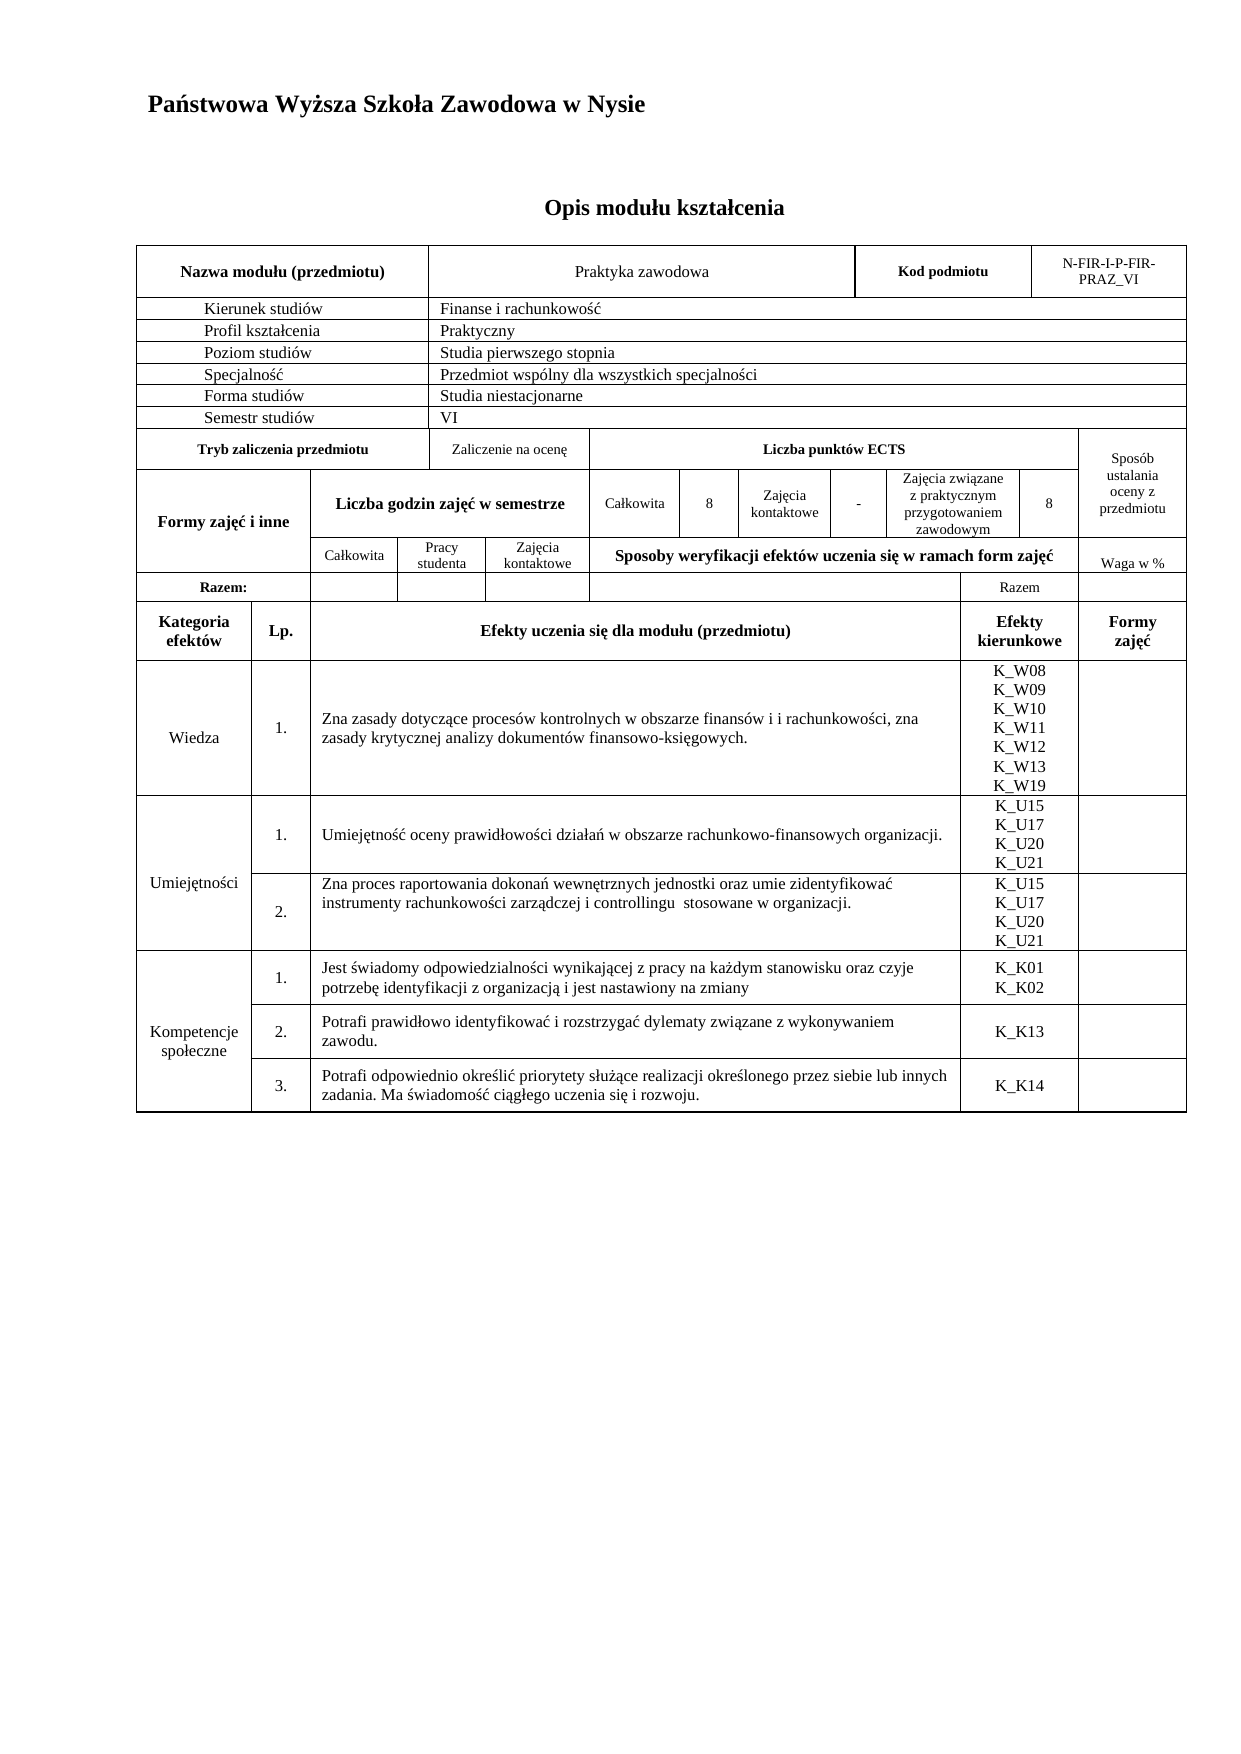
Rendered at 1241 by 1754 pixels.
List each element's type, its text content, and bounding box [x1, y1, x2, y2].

table_cell Sposób ustalania oceny z przedmiotu [1079, 429, 1186, 537]
table_cell [1079, 1005, 1186, 1058]
table_header Nazwa modułu (przedmiotu) [137, 246, 428, 297]
table_cell Tryb zaliczenia przedmiotu [137, 429, 429, 469]
table_cell Waga w % [1079, 538, 1186, 572]
table_cell Zajęcia kontaktowe [486, 538, 589, 572]
table_cell K_K14 [961, 1059, 1078, 1111]
table_cell Formy zajęć [1079, 602, 1186, 659]
table_cell [1079, 951, 1186, 1004]
table_cell Sposoby weryfikacji efektów uczenia się w ramach form zajęć [590, 538, 1078, 572]
table_cell Profil kształcenia [137, 320, 428, 341]
table_cell VI [429, 407, 1186, 428]
text Opis modułu kształcenia [148, 193, 1181, 220]
table_cell Potrafi prawidłowo identyfikować i rozstrzygać dylematy związane z wykonywaniem zawodu. [311, 1005, 960, 1058]
table_cell [1079, 796, 1186, 872]
table_cell Studia pierwszego stopnia [429, 342, 1186, 362]
table_cell [590, 573, 960, 601]
table_cell [1079, 661, 1186, 795]
table_cell 8 [680, 470, 738, 537]
table_cell Specjalność [137, 364, 428, 384]
table_cell Formy zajęć i inne [137, 470, 310, 572]
table_cell Lp. [252, 602, 310, 659]
table_cell 3. [252, 1059, 310, 1111]
table_cell Umiejętność oceny prawidłowości działań w obszarze rachunkowo-finansowych organizacji. [311, 796, 960, 872]
table_cell Poziom studiów [137, 342, 428, 362]
table_cell Razem: [137, 573, 310, 601]
table_cell Studia niestacjonarne [429, 385, 1186, 406]
table_cell Umiejętności [137, 796, 251, 950]
table_cell 8 [1020, 470, 1078, 537]
table_cell Przedmiot wspólny dla wszystkich specjalności [429, 364, 1186, 384]
table_header N-FIR-I-P-FIR-PRAZ_VI [1032, 246, 1186, 297]
table_cell Wiedza [137, 661, 251, 795]
table_cell Forma studiów [137, 385, 428, 406]
table_cell Zna zasady dotyczące procesów kontrolnych w obszarze finansów i i rachunkowości, zna zasady krytycznej analizy dokumentów finansowo-księgowych. [311, 661, 960, 795]
table_cell 1. [252, 951, 310, 1004]
table_cell Pracy studenta [398, 538, 485, 572]
table_cell Semestr studiów [137, 407, 428, 428]
table_cell 1. [252, 796, 310, 872]
table_cell 1. [252, 661, 310, 795]
table_cell Zajęcia kontaktowe [739, 470, 830, 537]
table_cell 2. [252, 1005, 310, 1058]
text Państwowa Wyższa Szkoła Zawodowa w Nysie [148, 89, 1181, 117]
table_cell Liczba punktów ECTS [590, 429, 1078, 469]
table_cell Zajęcia związane z praktycznym przygotowaniem zawodowym [887, 470, 1019, 537]
table_cell [398, 573, 485, 601]
table_cell Liczba godzin zajęć w semestrze [311, 470, 589, 537]
table_cell Kategoria efektów [137, 602, 251, 659]
table_header Kod podmiotu [856, 246, 1031, 297]
table_cell Zaliczenie na ocenę [430, 429, 589, 469]
table_cell Praktyczny [429, 320, 1186, 341]
table_cell [1079, 874, 1186, 950]
table_cell Efekty uczenia się dla modułu (przedmiotu) [311, 602, 960, 659]
table_cell K_K13 [961, 1005, 1078, 1058]
table_cell Efekty kierunkowe [961, 602, 1078, 659]
table_cell Całkowita [311, 538, 397, 572]
table_cell - [831, 470, 886, 537]
table_cell Zna proces raportowania dokonań wewnętrznych jednostki oraz umie zidentyfikować instrumenty rachunkowości zarządczej i controllingu stosowane w organizacji. [311, 874, 960, 950]
table_cell [486, 573, 589, 601]
table_cell K_U15 K_U17 K_U20 K_U21 [961, 874, 1078, 950]
table_cell Kompetencje społeczne [137, 951, 251, 1111]
table_cell Razem [961, 573, 1078, 601]
table_cell [1079, 1059, 1186, 1111]
table_cell [311, 573, 397, 601]
table_cell Kierunek studiów [137, 298, 428, 319]
table_header Praktyka zawodowa [429, 246, 854, 297]
table_cell Jest świadomy odpowiedzialności wynikającej z pracy na każdym stanowisku oraz czyje potrzebę identyfikacji z organizacją i jest nastawiony na zmiany [311, 951, 960, 1004]
table_cell Całkowita [590, 470, 679, 537]
table_cell 2. [252, 874, 310, 950]
table_cell K_K01 K_K02 [961, 951, 1078, 1004]
table_cell Potrafi odpowiednio określić priorytety służące realizacji określonego przez siebie lub innych zadania. Ma świadomość ciągłego uczenia się i rozwoju. [311, 1059, 960, 1111]
table_cell K_W08 K_W09 K_W10 K_W11 K_W12 K_W13 K_W19 [961, 661, 1078, 795]
table_cell K_U15 K_U17 K_U20 K_U21 [961, 796, 1078, 872]
table_cell [1079, 573, 1186, 601]
table_cell Finanse i rachunkowość [429, 298, 1186, 319]
